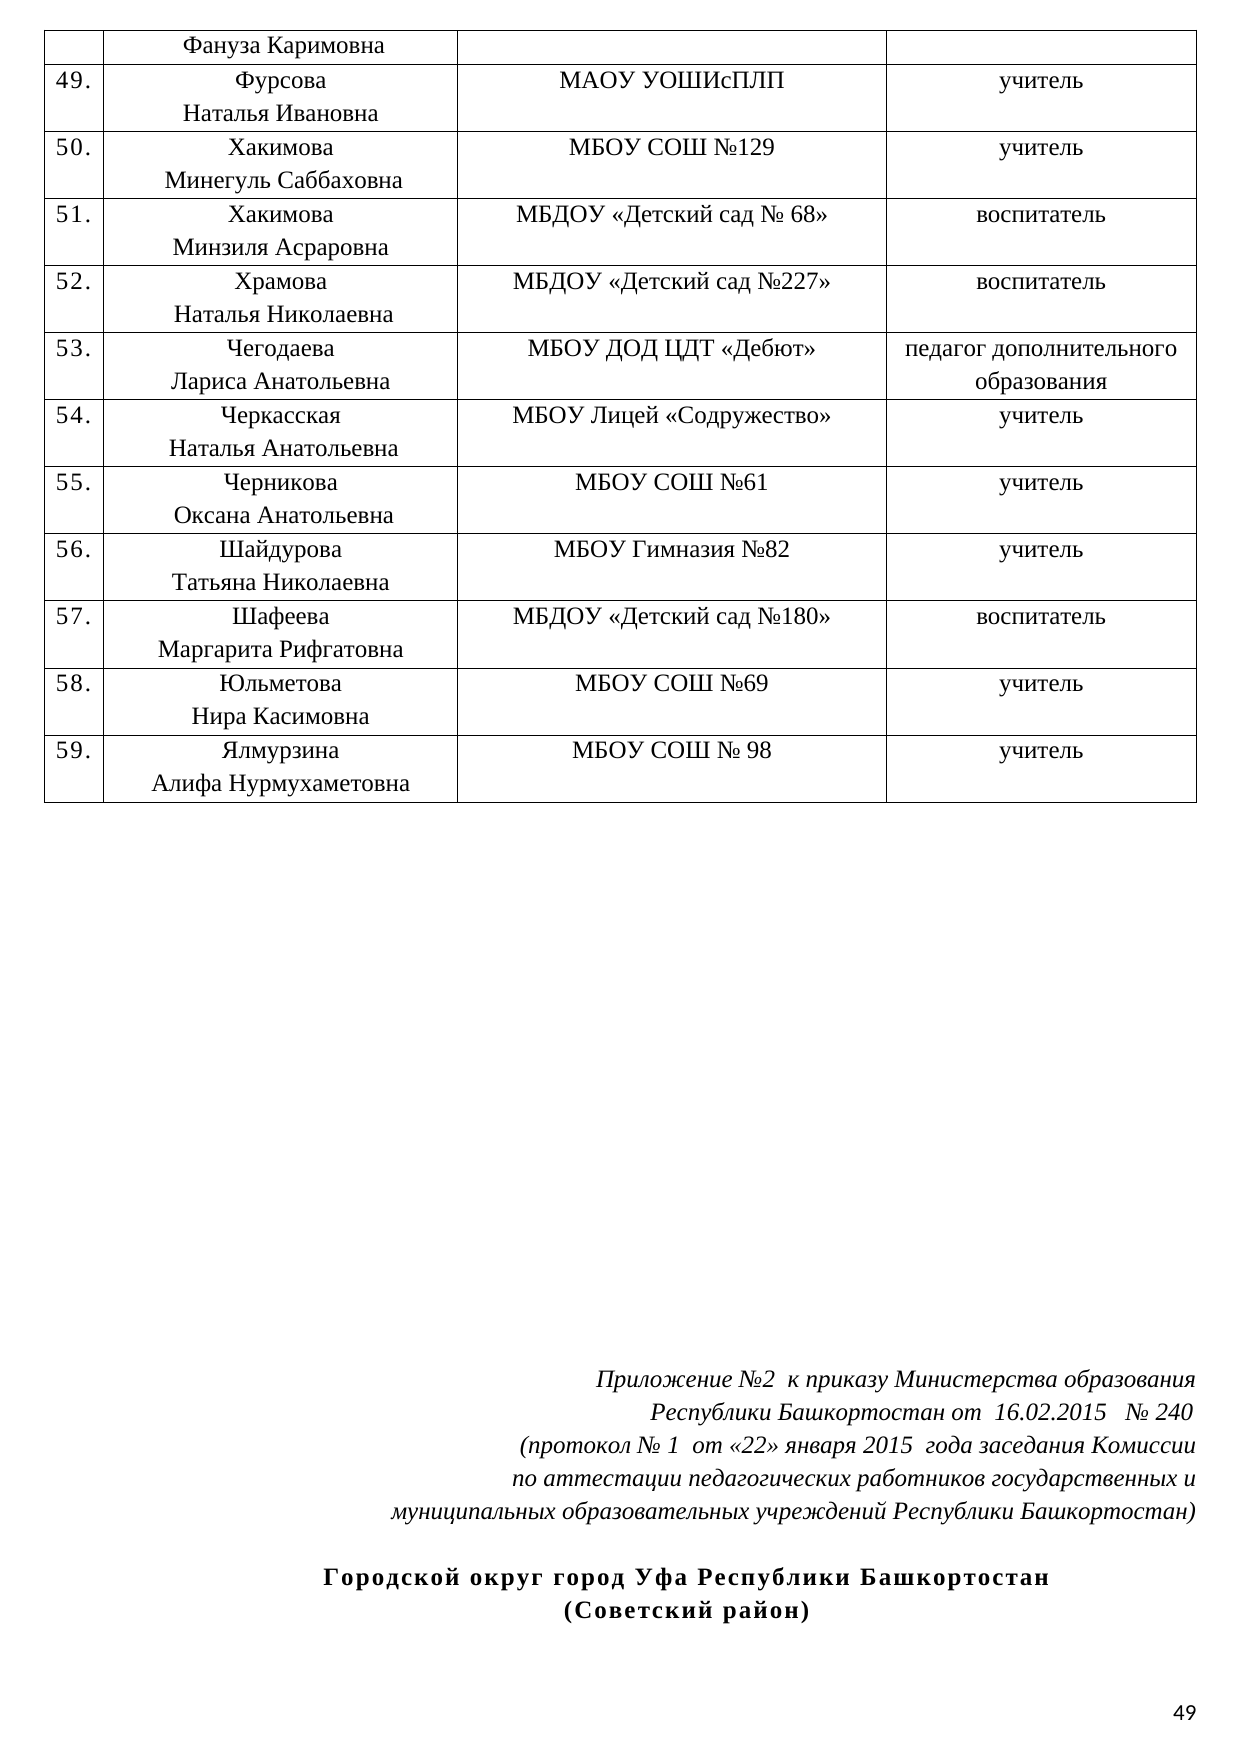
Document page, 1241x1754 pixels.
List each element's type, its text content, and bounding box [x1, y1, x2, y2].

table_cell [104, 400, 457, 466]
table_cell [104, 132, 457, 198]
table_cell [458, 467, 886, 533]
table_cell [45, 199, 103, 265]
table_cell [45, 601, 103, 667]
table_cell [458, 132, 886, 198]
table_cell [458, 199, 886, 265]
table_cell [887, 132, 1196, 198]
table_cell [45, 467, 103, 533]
text по аттестации педагогических работников государственных и [177, 1463, 1196, 1492]
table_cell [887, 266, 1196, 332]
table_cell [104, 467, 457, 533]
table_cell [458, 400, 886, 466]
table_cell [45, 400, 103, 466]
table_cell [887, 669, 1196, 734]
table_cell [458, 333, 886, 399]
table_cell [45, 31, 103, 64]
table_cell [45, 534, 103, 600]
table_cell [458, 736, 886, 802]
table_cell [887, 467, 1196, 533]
title (Советский район) [177, 1595, 1196, 1624]
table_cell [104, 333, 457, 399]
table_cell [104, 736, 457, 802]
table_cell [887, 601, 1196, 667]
title Городской округ город Уфа Республики Башкортостан [177, 1562, 1196, 1591]
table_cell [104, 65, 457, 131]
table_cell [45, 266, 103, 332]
text муниципальных образовательных учреждений Республики Башкортостан) [177, 1496, 1196, 1525]
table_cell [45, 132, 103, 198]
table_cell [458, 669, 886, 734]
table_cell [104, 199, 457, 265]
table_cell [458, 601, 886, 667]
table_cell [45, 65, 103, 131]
text Республики Башкортостан от 16.02.2015 № 240 [177, 1397, 1196, 1426]
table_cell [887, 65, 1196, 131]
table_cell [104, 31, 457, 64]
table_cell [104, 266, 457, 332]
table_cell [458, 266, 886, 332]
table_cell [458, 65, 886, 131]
text Приложение №2 к приказу Министерства образования [177, 1364, 1196, 1393]
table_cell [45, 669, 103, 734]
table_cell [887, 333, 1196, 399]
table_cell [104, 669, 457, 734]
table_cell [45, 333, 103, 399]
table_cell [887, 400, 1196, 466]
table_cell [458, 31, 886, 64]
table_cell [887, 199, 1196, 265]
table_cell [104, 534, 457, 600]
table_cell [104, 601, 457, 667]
text (протокол № 1 от «22» января 2015 года заседания Комиссии [177, 1430, 1196, 1459]
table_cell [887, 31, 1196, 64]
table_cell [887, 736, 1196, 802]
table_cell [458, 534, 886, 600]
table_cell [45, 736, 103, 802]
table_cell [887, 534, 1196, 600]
